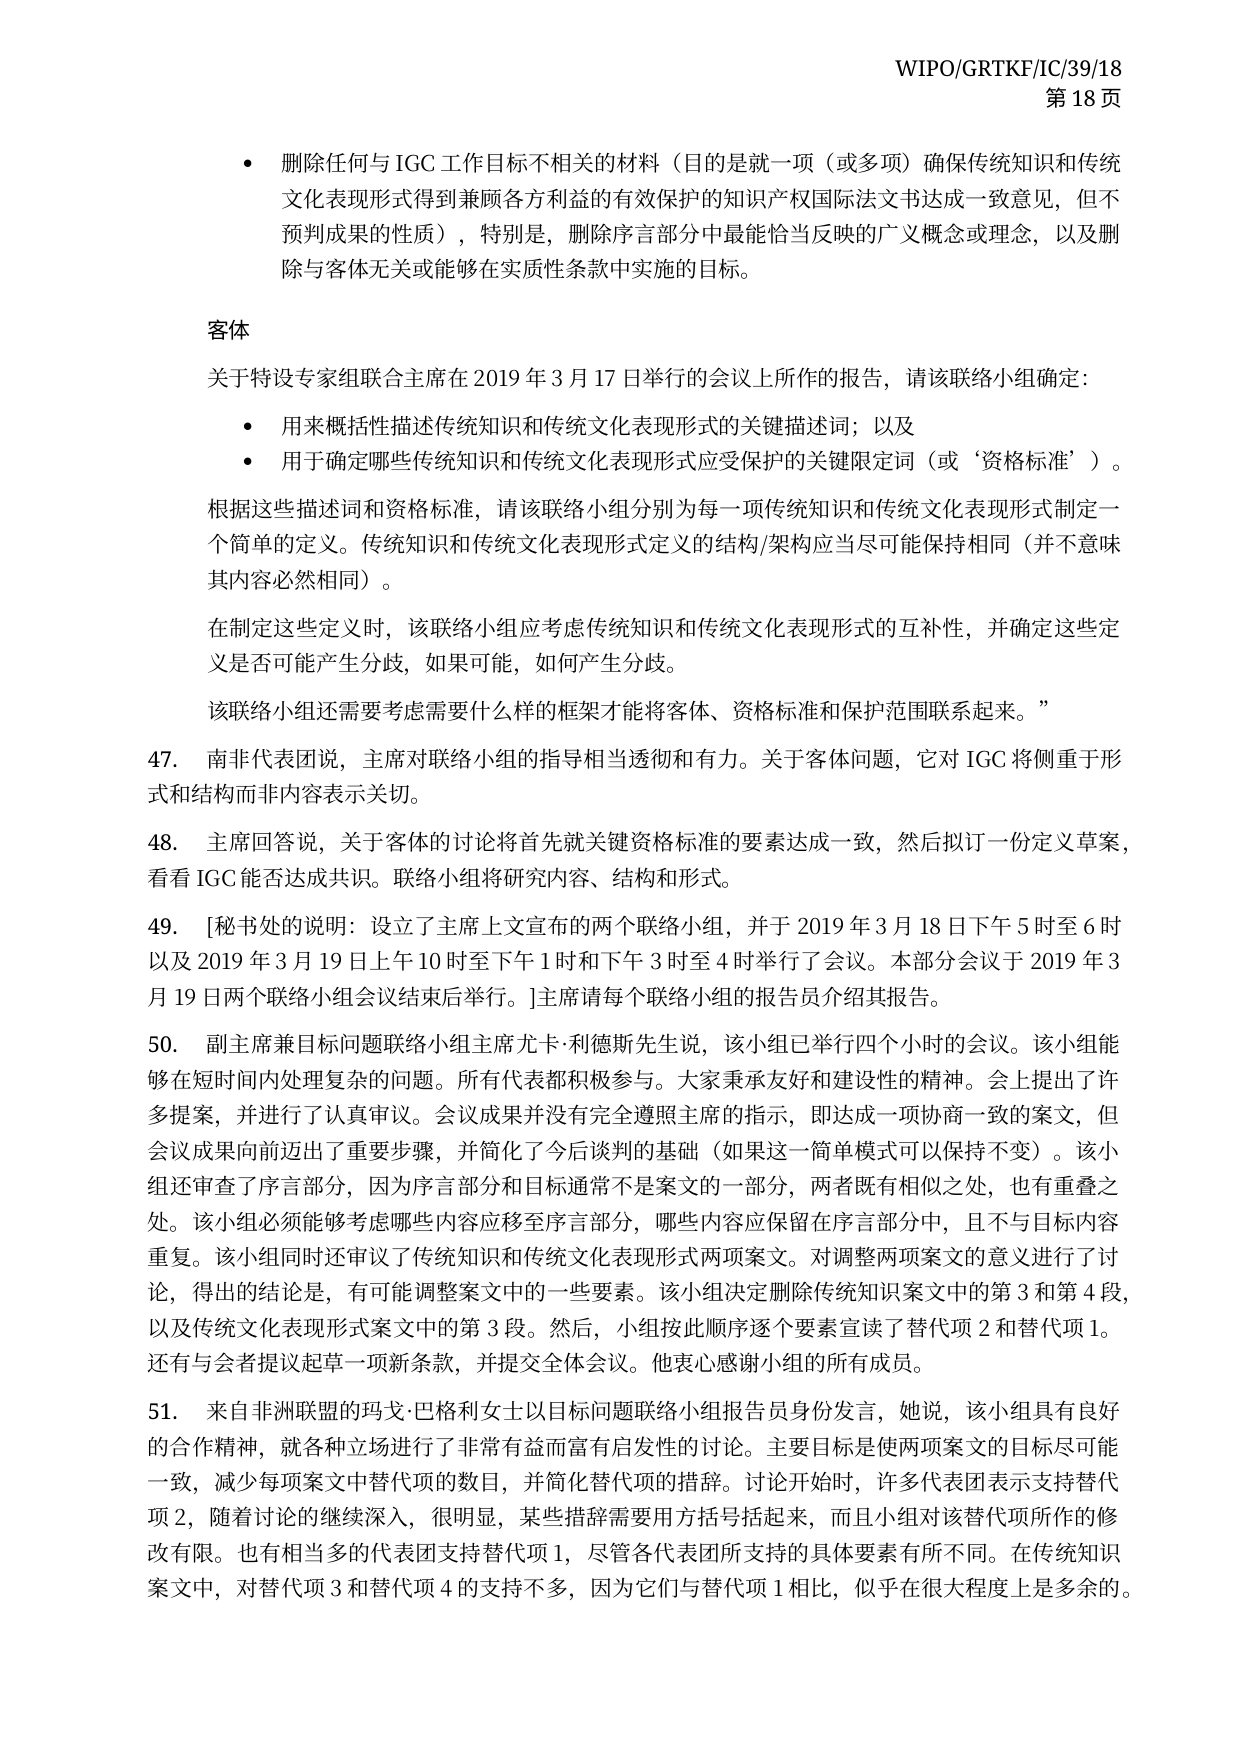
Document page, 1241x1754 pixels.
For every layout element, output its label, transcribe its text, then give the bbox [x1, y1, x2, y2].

list 关于特设专家组联合主席在2019年3月17日举行的会议上所作的报告，请该联络小组确定： [207, 357, 1122, 392]
list 南非代表团说，主席对联络小组的指导相当透彻和有力。关于客体问题，它对IGC将侧重于形式和结构而非内容表示关切。 [148, 738, 1122, 809]
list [148, 1390, 1122, 1603]
list 根据这些描述词和资格标准，请该联络小组分别为每一项传统知识和传统文化表现形式制定一个简单的定义。传统知识和传统文化表现形式定义的结构/架构应当尽可能保持相同（并不意味其内容必然相同）。 [207, 488, 1122, 594]
list 用来概括性描述传统知识和传统文化表现形式的关键描述词；以及 [244, 405, 1122, 440]
list 用于确定哪些传统知识和传统文化表现形式应受保护的关键限定词（或‘资格标准’）。 [244, 440, 1122, 476]
list 在制定这些定义时，该联络小组应考虑传统知识和传统文化表现形式的互补性，并确定这些定义是否可能产生分歧，如果可能，如何产生分歧。 [207, 607, 1122, 678]
list 主席回答说，关于客体的讨论将首先就关键资格标准的要素达成一致，然后拟订一份定义草案，看看IGC能否达成共识。联络小组将研究内容、结构和形式。 [148, 822, 1122, 892]
list 该联络小组还需要考虑需要什么样的框架才能将客体、资格标准和保护范围联系起来。” [207, 690, 1122, 726]
list 副主席兼目标问题联络小组主席尤卡·利德斯先生说，该小组已举行四个小时的会议。该小组能够在短时间内处理复杂的问题。所有代表都积极参与。大家秉承友好和建设性的精神。会上提出了许多提案，并进行了认真审议。会议成果并没有完全遵照主席的指示，即达成一项协商一致的案文，但会议成果向前迈出了重要步骤，并简化了今后谈判的基础（如果这一简单模式可以保持不变）。该小组还审查了序言部分，因为序言部分和目标通常不是案文的一部分，两者既有相似之处，也有重叠之处。该小组必须能够考虑哪些内容应移至序言部分，哪些内容应保留在序言部分中，且不与目标内容重复。该小组同时还审议了传统知识和传统文化表现形式两项案文。对调整两项案文的意义进行了讨论，得出的结论是，有可能调整案文中的一些要素。该小组决定删除传统知识案文中的第3和第4段，以及传统文化表现形式案文中的第3段。然后，小组按此顺序逐个要素宣读了替代项2和替代项1。还有与会者提议起草一项新条款，并提交全体会议。他衷心感谢小组的所有成员。 [148, 1024, 1122, 1378]
list 删除任何与IGC工作目标不相关的材料（目的是就一项（或多项）确保传统知识和传统文化表现形式得到兼顾各方利益的有效保护的知识产权国际法文书达成一致意见，但不预判成果的性质），特别是，删除序言部分中最能恰当反映的广义概念或理念，以及删除与客体无关或能够在实质性条款中实施的目标。 [244, 142, 1122, 284]
list [秘书处的说明：设立了主席上文宣布的两个联络小组，并于2019年3月18日下午5时至6时以及2019年3月19日上午10时至下午1时和下午3时至4时举行了会议。本部分会议于2019年3月19日两个联络小组会议结束后举行。]主席请每个联络小组的报告员介绍其报告。 [148, 905, 1122, 1011]
list 客体 [207, 309, 1122, 344]
